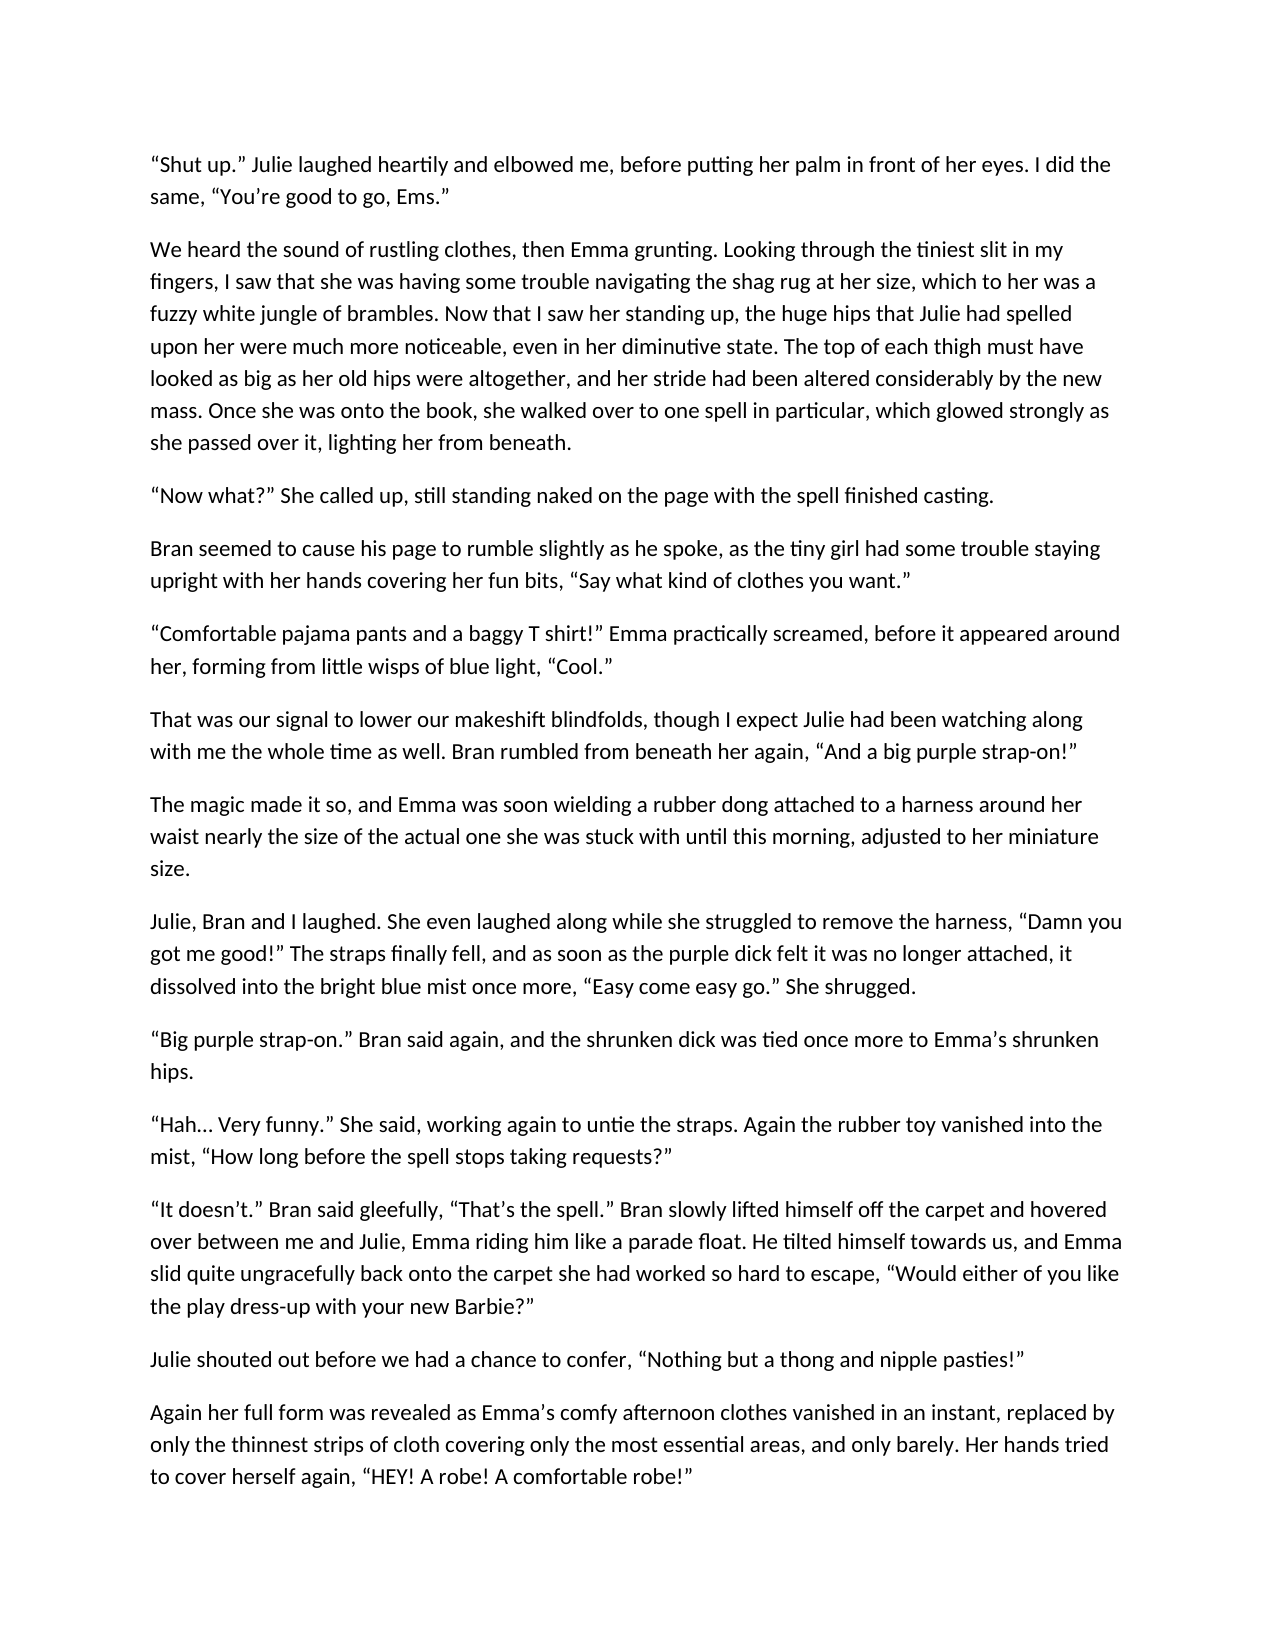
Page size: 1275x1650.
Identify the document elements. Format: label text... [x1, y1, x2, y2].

text We heard the sound of rustling clothes, then Emma grunting. Looking through the tiniest slit in my fingers, I saw that she was having some trouble navigating the shag rug at her size, which to her was a fuzzy white jungle of brambles. Now that I saw her standing up, the huge hips that Julie had spelled upon her were much more noticeable, even in her diminutive state. The top of each thigh must have looked as big as her old hips were altogether, and her stride had been altered considerably by the new mass. Once she was onto the book, she walked over to one spell in particular, which glowed strongly as she passed over it, lighting her from beneath. [150, 235, 1125, 456]
text The magic made it so, and Emma was soon wielding a rubber dong attached to a harness around her waist nearly the size of the actual one she was stuck with until this morning, adjusted to her miniature size. [150, 790, 1125, 882]
text “Comfortable pajama pants and a baggy T shirt!” Emma practically screamed, before it appeared around her, forming from little wisps of blue light, “Cool.” [150, 619, 1125, 680]
text Bran seemed to cause his page to rumble slightly as he spoke, as the tiny girl had some trouble staying upright with her hands covering her fun bits, “Say what kind of clothes you want.” [150, 534, 1125, 594]
text “It doesn’t.” Bran said gleefully, “That’s the spell.” Bran slowly lifted himself off the carpet and hovered over between me and Julie, Emma riding him like a parade float. He tilted himself towards us, and Emma slid quite ungracefully back onto the carpet she had worked so hard to escape, “Would either of you like the play dress-up with your new Barbie?” [150, 1195, 1125, 1320]
text “Now what?” She called up, still standing naked on the page with the spell finished casting. [150, 481, 1125, 509]
text Julie shouted out before we had a chance to confer, “Nothing but a thong and nipple pasties!” [150, 1345, 1125, 1373]
text Again her full form was revealed as Emma’s comfy afternoon clothes vanished in an instant, replaced by only the thinnest strips of cloth covering only the most essential areas, and only barely. Her hands tried to cover herself again, “HEY! A robe! A comfortable robe!” [150, 1398, 1125, 1490]
text “Shut up.” Julie laughed heartily and elbowed me, before putting her palm in front of her eyes. I did the same, “You’re good to go, Ems.” [150, 150, 1125, 210]
text “Hah… Very funny.” She said, working again to untie the straps. Again the rubber toy vanished into the mist, “How long before the spell stops taking requests?” [150, 1110, 1125, 1170]
text Julie, Bran and I laughed. She even laughed along while she struggled to remove the harness, “Damn you got me good!” The straps finally fell, and as soon as the purple dick felt it was no longer attached, it dissolved into the bright blue mist once more, “Easy come easy go.” She shrugged. [150, 907, 1125, 1000]
text “Big purple strap-on.” Bran said again, and the shrunken dick was tied once more to Emma’s shrunken hips. [150, 1025, 1125, 1085]
text That was our signal to lower our makeshift blindfolds, though I expect Julie had been watching along with me the whole time as well. Bran rumbled from beneath her again, “And a big purple strap-on!” [150, 705, 1125, 765]
